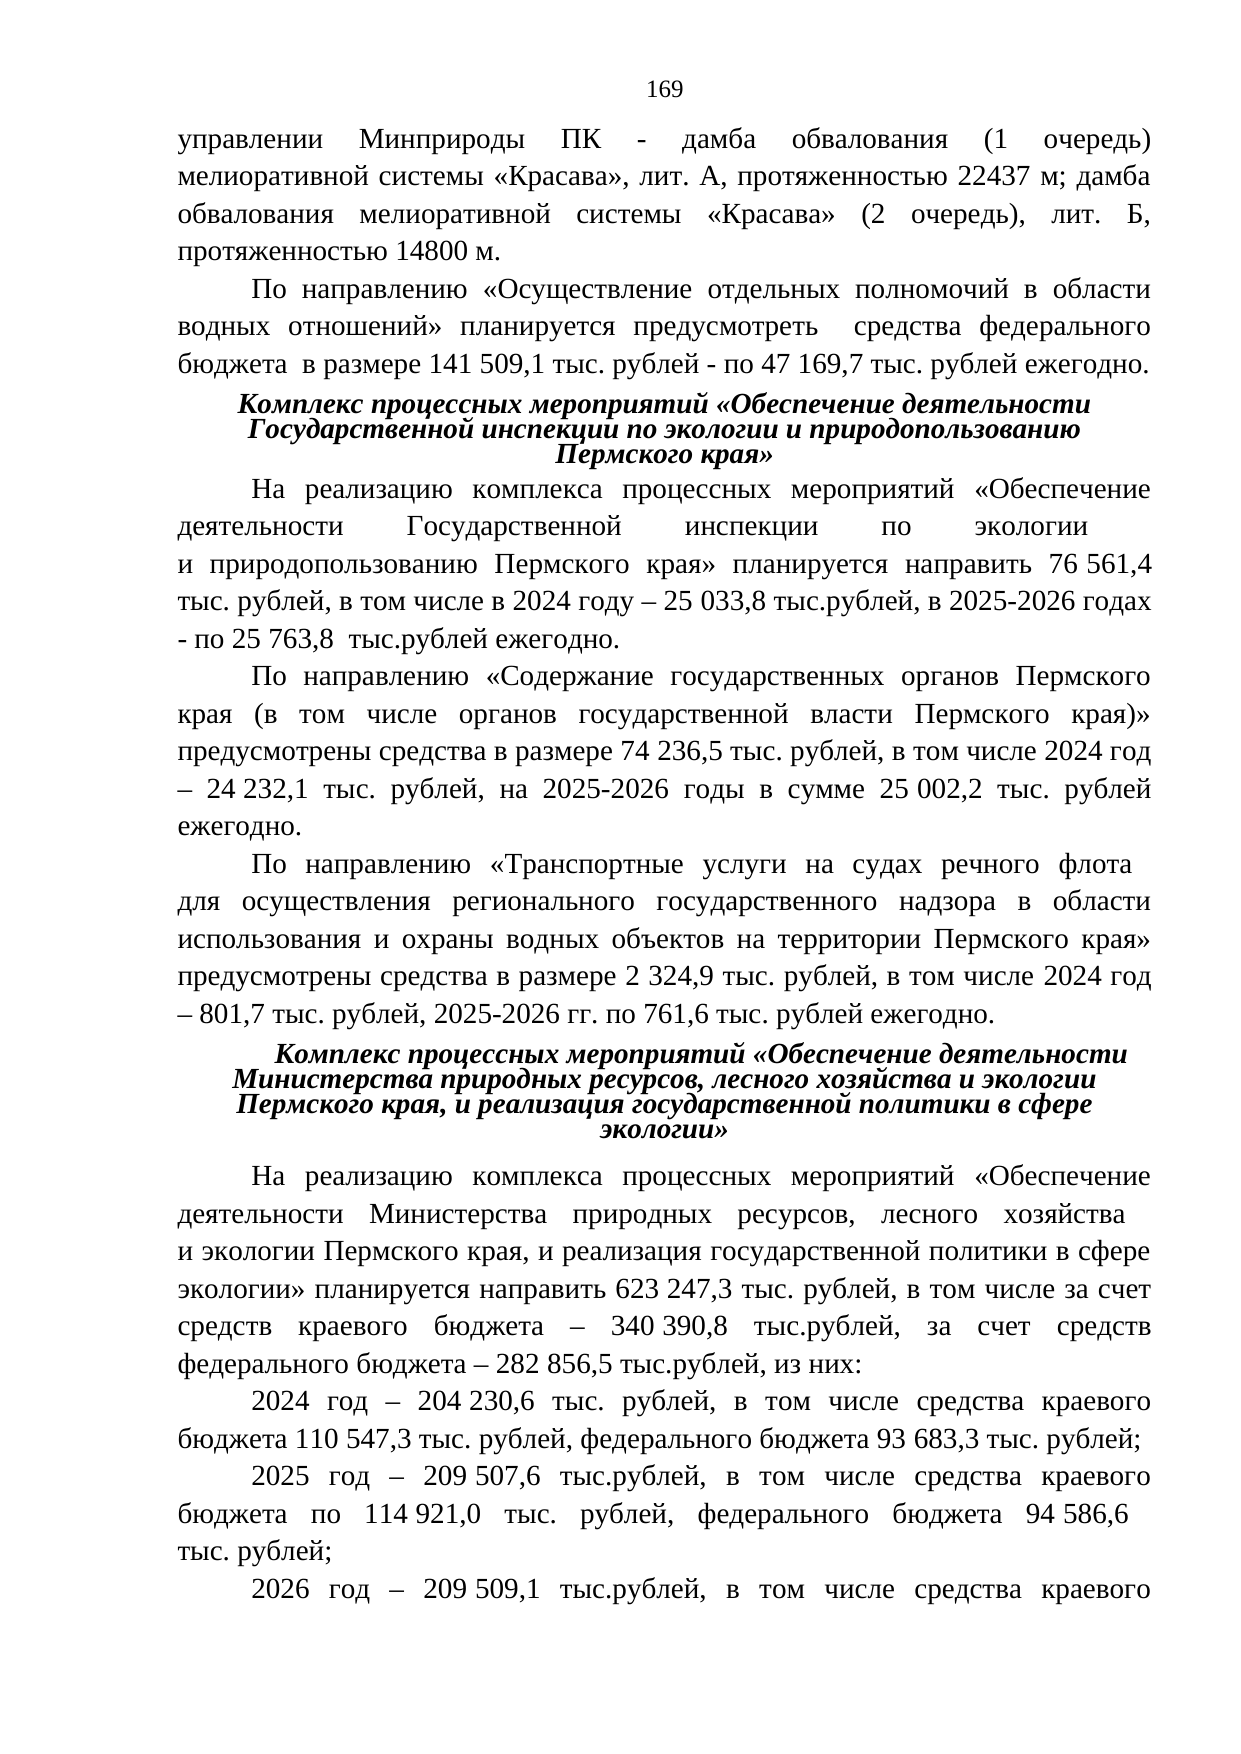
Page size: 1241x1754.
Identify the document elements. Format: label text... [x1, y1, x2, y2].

text Комплекс процессных мероприятий «Обеспечение деятельности Министерства природных ресурсов, лесного хозяйства и экологии Пермского края, и реализация государственной политики в сфере экологии» [177, 1043, 1152, 1143]
text Комплекс процессных мероприятий «Обеспечение деятельности Государственной инспекции по экологии и природопользованию Пермского края» [177, 393, 1152, 468]
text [177, 1568, 1152, 1606]
text На реализацию комплекса процессных мероприятий «Обеспечение деятельности Государственной инспекции по экологии и природопользованию Пермского края» планируется направить 76 561,4 тыс. рублей, в том числе в 2024 году – 25 033,8 тыс.рублей, в 2025-2026 годах - по 25 763,8 тыс.рублей ежегодно. [177, 468, 1152, 656]
text По направлению «Осуществление отдельных полномочий в области водных отношений» планируется предусмотреть средства федерального бюджета в размере 141 509,1 тыс. рублей - по 47 169,7 тыс. рублей ежегодно. [177, 268, 1152, 381]
text По направлению «Содержание государственных органов Пермского края (в том числе органов государственной власти Пермского края)» предусмотрены средства в размере 74 236,5 тыс. рублей, в том числе 2024 год – 24 232,1 тыс. рублей, на 2025-2026 годы в сумме 25 002,2 тыс. рублей ежегодно. [177, 656, 1152, 843]
text На реализацию комплекса процессных мероприятий «Обеспечение деятельности Министерства природных ресурсов, лесного хозяйства и экологии Пермского края, и реализация государственной политики в сфере экологии» планируется направить 623 247,3 тыс. рублей, в том числе за счет средств краевого бюджета – 340 390,8 тыс.рублей, за счет средств федерального бюджета – 282 856,5 тыс.рублей, из них: [177, 1156, 1152, 1381]
text 2024 год – 204 230,6 тыс. рублей, в том числе средства краевого бюджета 110 547,3 тыс. рублей, федерального бюджета 93 683,3 тыс. рублей; [177, 1381, 1152, 1456]
text 2025 год – 209 507,6 тыс.рублей, в том числе средства краевого бюджета по 114 921,0 тыс. рублей, федерального бюджета 94 586,6 тыс. рублей; [177, 1456, 1152, 1568]
text По направлению «Транспортные услуги на судах речного флота для осуществления регионального государственного надзора в области использования и охраны водных объектов на территории Пермского края» предусмотрены средства в размере 2 324,9 тыс. рублей, в том числе 2024 год – 801,7 тыс. рублей, 2025-2026 гг. по 761,6 тыс. рублей ежегодно. [177, 843, 1152, 1031]
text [177, 118, 1152, 268]
